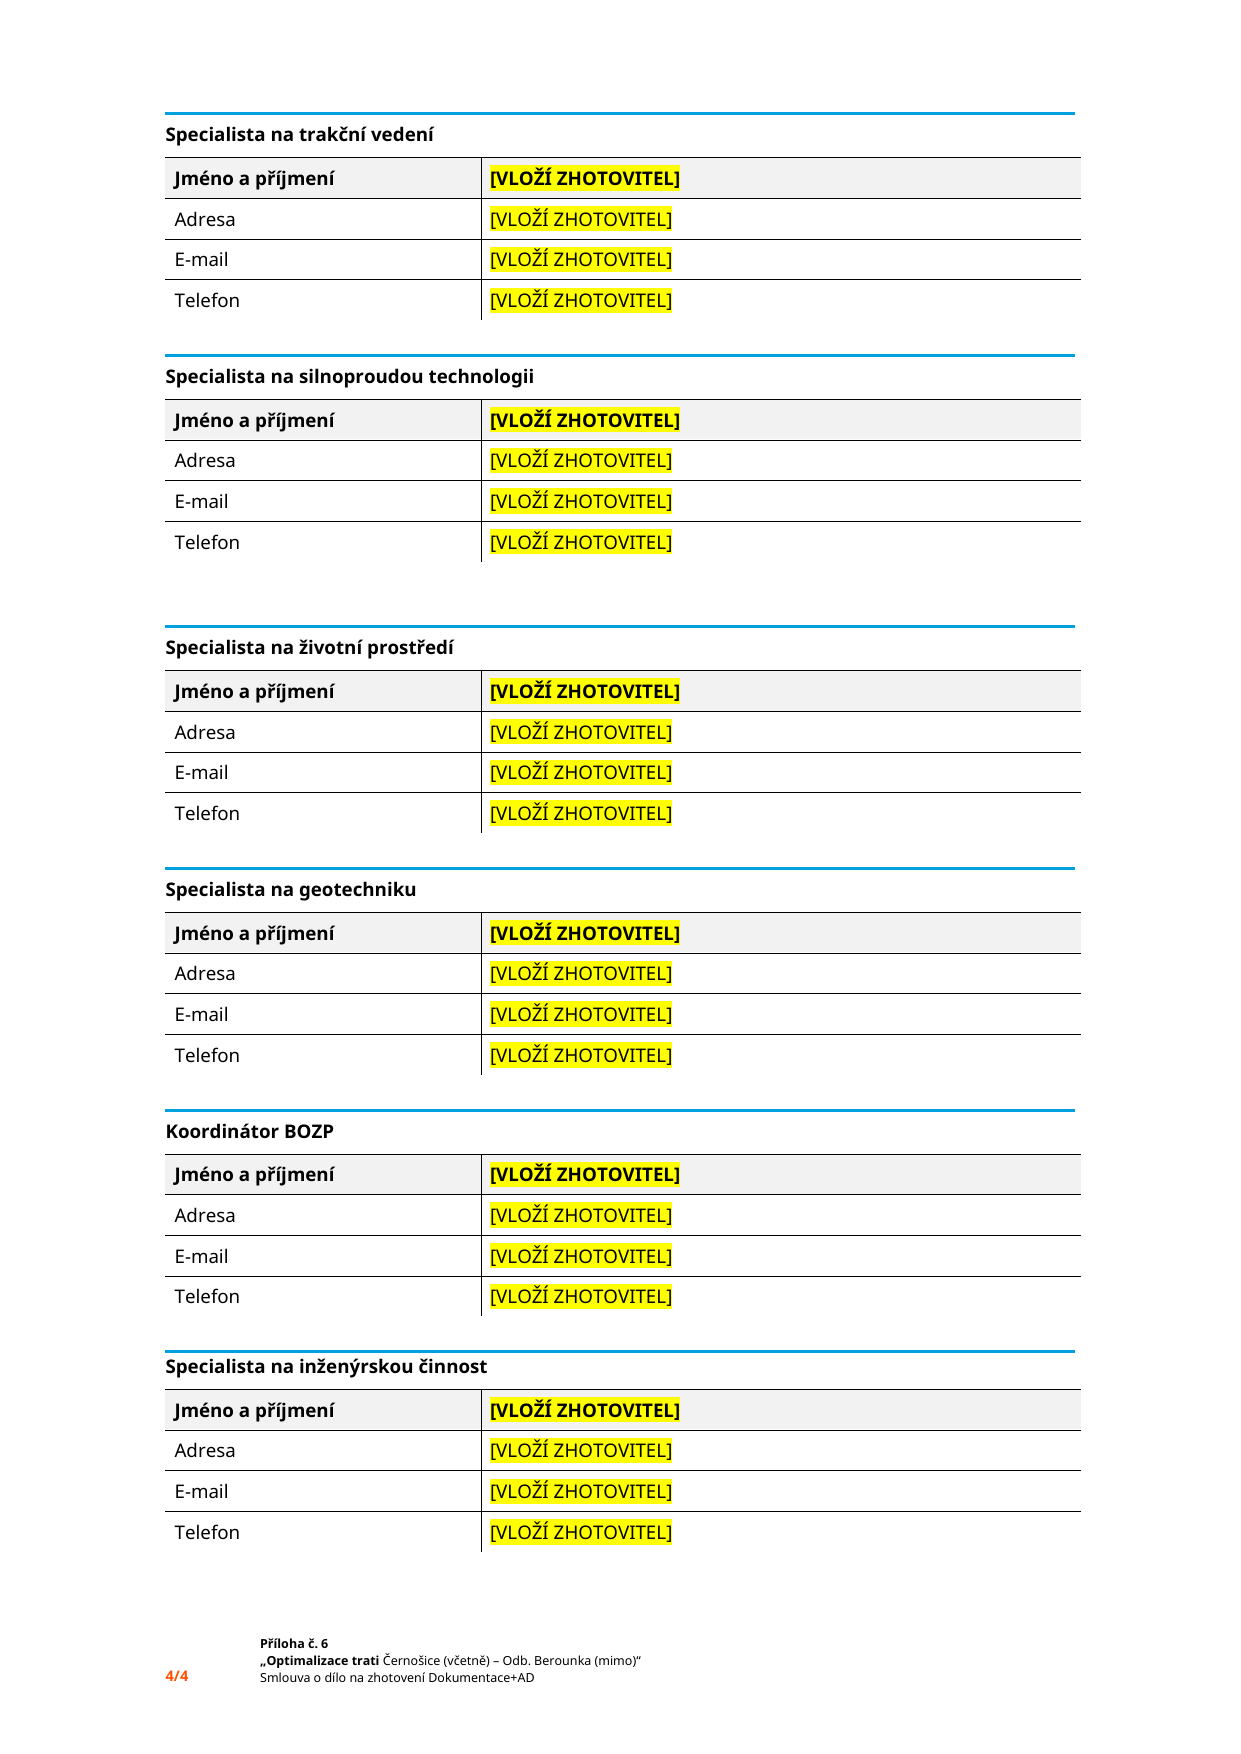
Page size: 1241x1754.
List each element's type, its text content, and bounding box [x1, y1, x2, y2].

table_header Jméno a příjmení [165, 400, 481, 439]
table_header [VLOŽÍ ZHOTOVITEL] [482, 158, 1081, 198]
table_cell [VLOŽÍ ZHOTOVITEL] [482, 994, 1081, 1034]
table_cell Adresa [165, 712, 481, 752]
table_cell [VLOŽÍ ZHOTOVITEL] [482, 1431, 1081, 1470]
text Specialista na životní prostředí [165, 628, 1075, 660]
table_header Jméno a příjmení [165, 1155, 481, 1194]
table_cell [VLOŽÍ ZHOTOVITEL] [482, 522, 1081, 562]
table_cell E-mail [165, 240, 481, 279]
table_cell Telefon [165, 522, 481, 562]
table_cell Telefon [165, 1512, 481, 1552]
table_cell Adresa [165, 954, 481, 993]
table_header Jméno a příjmení [165, 158, 481, 198]
table_cell Telefon [165, 1277, 481, 1316]
table_cell [VLOŽÍ ZHOTOVITEL] [482, 954, 1081, 993]
text Specialista na inženýrskou činnost [165, 1353, 1075, 1379]
table_header [VLOŽÍ ZHOTOVITEL] [482, 671, 1081, 711]
table_cell E-mail [165, 481, 481, 521]
table_cell Adresa [165, 1431, 481, 1470]
table_cell [VLOŽÍ ZHOTOVITEL] [482, 753, 1081, 792]
table_header [VLOŽÍ ZHOTOVITEL] [482, 1155, 1081, 1194]
table_cell E-mail [165, 1471, 481, 1511]
table_header [VLOŽÍ ZHOTOVITEL] [482, 913, 1081, 952]
text Specialista na geotechniku [165, 870, 1075, 902]
table_header Jméno a příjmení [165, 671, 481, 711]
table_header [VLOŽÍ ZHOTOVITEL] [482, 400, 1081, 439]
table_cell [VLOŽÍ ZHOTOVITEL] [482, 481, 1081, 521]
table_cell [VLOŽÍ ZHOTOVITEL] [482, 793, 1081, 833]
table_cell [VLOŽÍ ZHOTOVITEL] [482, 1471, 1081, 1511]
table_cell Telefon [165, 280, 481, 320]
table_cell [VLOŽÍ ZHOTOVITEL] [482, 280, 1081, 320]
table_cell [VLOŽÍ ZHOTOVITEL] [482, 1035, 1081, 1075]
table_cell E-mail [165, 994, 481, 1034]
table_cell Adresa [165, 441, 481, 480]
table_cell [VLOŽÍ ZHOTOVITEL] [482, 1195, 1081, 1235]
table_cell Telefon [165, 1035, 481, 1075]
text Specialista na silnoproudou technologii [165, 357, 1075, 389]
table_cell [VLOŽÍ ZHOTOVITEL] [482, 441, 1081, 480]
table_header Jméno a příjmení [165, 913, 481, 952]
table_cell Adresa [165, 199, 481, 238]
table_cell [VLOŽÍ ZHOTOVITEL] [482, 712, 1081, 752]
table_cell E-mail [165, 1236, 481, 1276]
table_cell [VLOŽÍ ZHOTOVITEL] [482, 240, 1081, 279]
table_cell [VLOŽÍ ZHOTOVITEL] [482, 1236, 1081, 1276]
table_cell [VLOŽÍ ZHOTOVITEL] [482, 199, 1081, 238]
table_cell [VLOŽÍ ZHOTOVITEL] [482, 1512, 1081, 1552]
table_cell E-mail [165, 753, 481, 792]
table_header Jméno a příjmení [165, 1390, 481, 1429]
table_cell Adresa [165, 1195, 481, 1235]
table_cell Telefon [165, 793, 481, 833]
table_cell [VLOŽÍ ZHOTOVITEL] [482, 1277, 1081, 1316]
table_header [VLOŽÍ ZHOTOVITEL] [482, 1390, 1081, 1429]
text Koordinátor BOZP [165, 1112, 1075, 1143]
text Specialista na trakční vedení [165, 115, 1075, 147]
